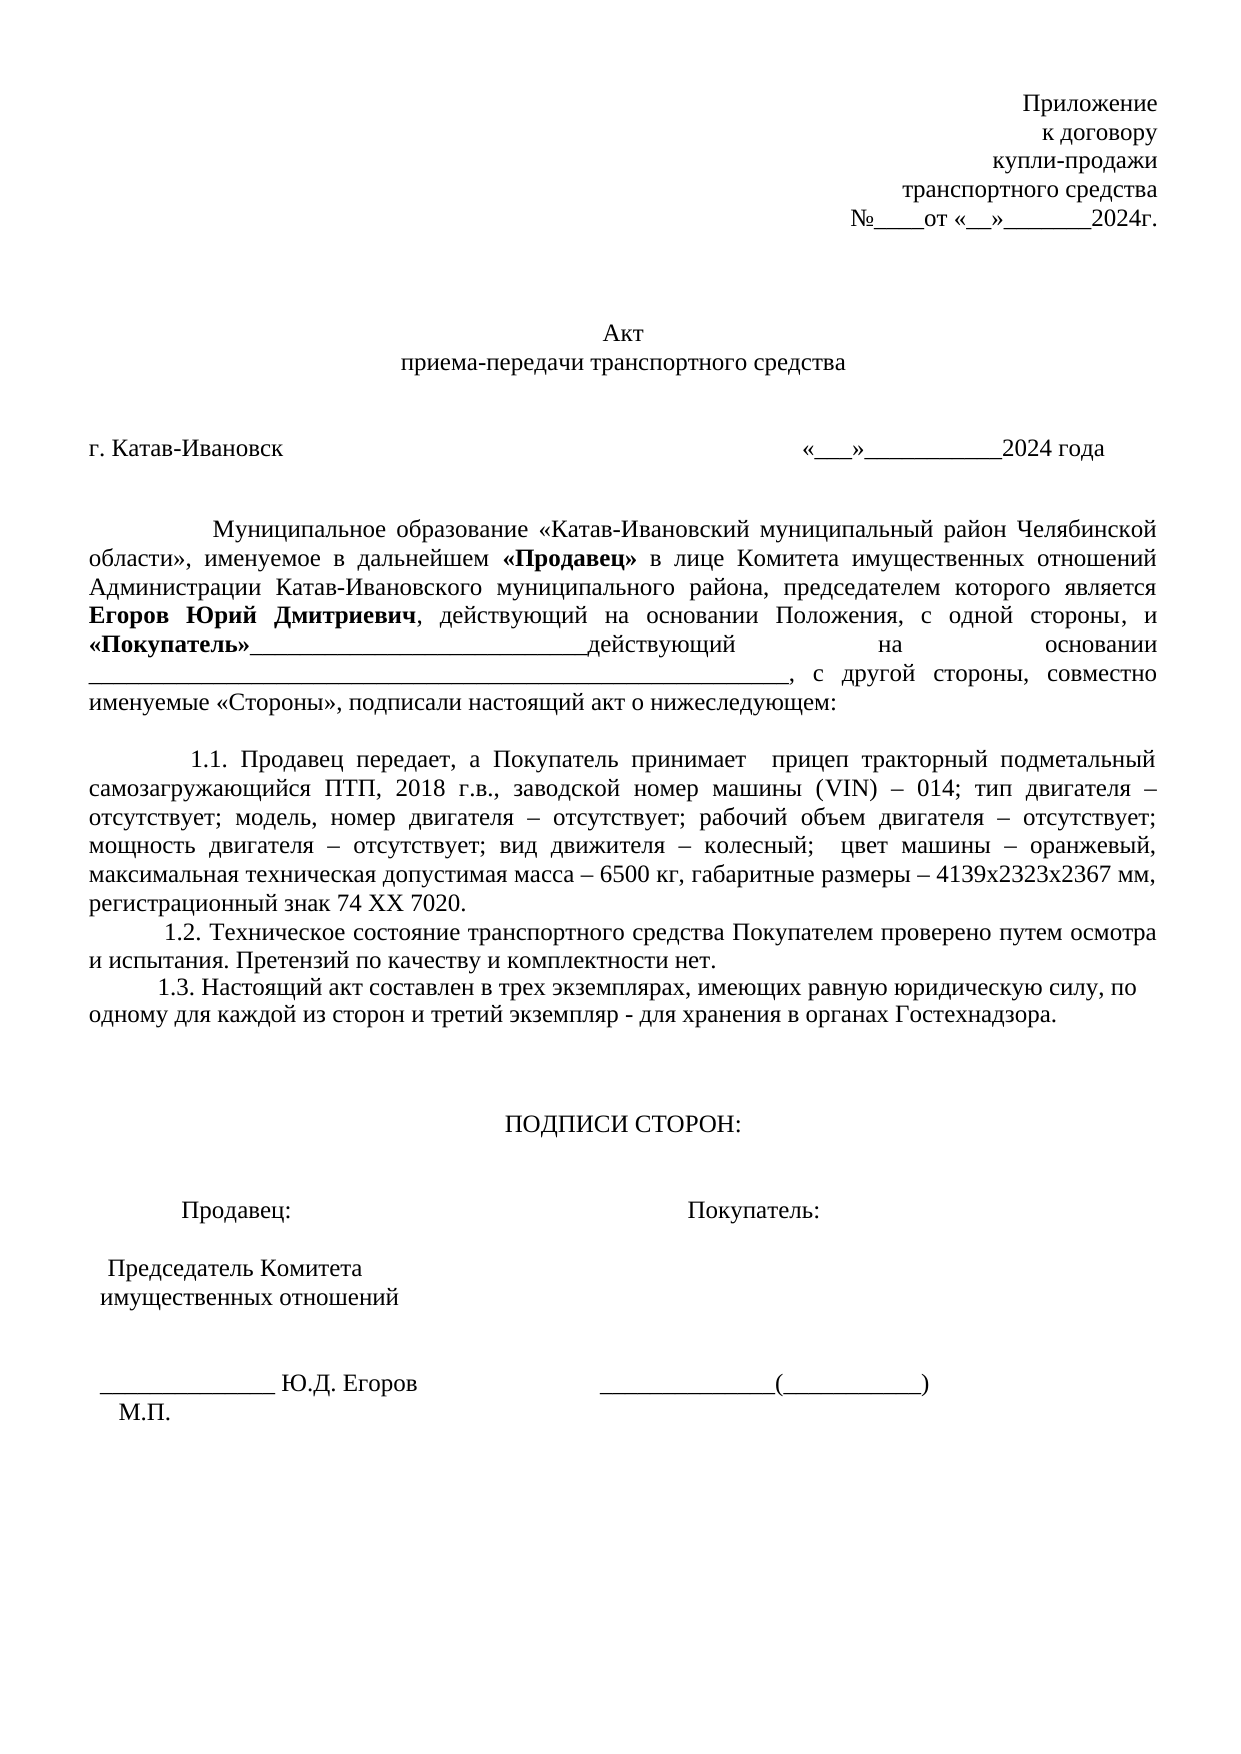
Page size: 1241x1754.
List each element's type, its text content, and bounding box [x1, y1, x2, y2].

text транспортного средства [351, 174, 1157, 203]
text 1.3. Настоящий акт составлен в трех экземплярах, имеющих равную юридическую силу, по одному для каждой из сторон и третий экземпляр - для хранения в органах Гостехнадзора. [89, 974, 1152, 1028]
table_cell Председатель Комитета имущественных отношений ______________ Ю.Д. Егоров М.П. [89, 1253, 539, 1484]
table_header Покупатель: [539, 1196, 1028, 1253]
text №____от «__»_______2024г. [351, 203, 1157, 232]
text г. Катав-Ивановск «___»___________2024 года [89, 433, 1157, 462]
text ПОДПИСИ СТОРОН: [89, 1109, 1157, 1138]
text приема-передачи транспортного средства [89, 347, 1157, 375]
text 1.1. Продавец передает, а Покупатель принимает прицеп тракторный подметальный самозагружающийся ПТП, 2018 г.в., заводской номер машины (VIN) – 014; тип двигателя – отсутствует; модель, номер двигателя – отсутствует; рабочий объем двигателя – отсутствует; мощность двигателя – отсутствует; вид движителя – колесный; цвет машины – оранжевый, максимальная техническая допустимая масса – 6500 кг, габаритные размеры – 4139х2323х2367 мм, регистрационный знак 74 ХХ 7020. [89, 744, 1157, 917]
text Муниципальное образование «Катав-Ивановский муниципальный район Челябинской области», именуемое в дальнейшем «Продавец» в лице Комитета имущественных отношений Администрации Катав-Ивановского муниципального района, председателем которого является Егоров Юрий Дмитриевич, действующий на основании Положения, с одной стороны, и «Покупатель»___________________________действующий на основании ________________________________________________________, с другой стороны, совместно именуемые «Стороны», подписали настоящий акт о нижеследующем: [89, 514, 1157, 716]
table_cell ______________(___________) [539, 1253, 1028, 1484]
text 1.2. Техническое состояние транспортного средства Покупателем проверено путем осмотра и испытания. Претензий по качеству и комплектности нет. [89, 917, 1157, 974]
text Акт [89, 318, 1157, 347]
text Приложение к договору купли-продажи [679, 88, 1157, 174]
table_header Продавец: [89, 1196, 539, 1253]
